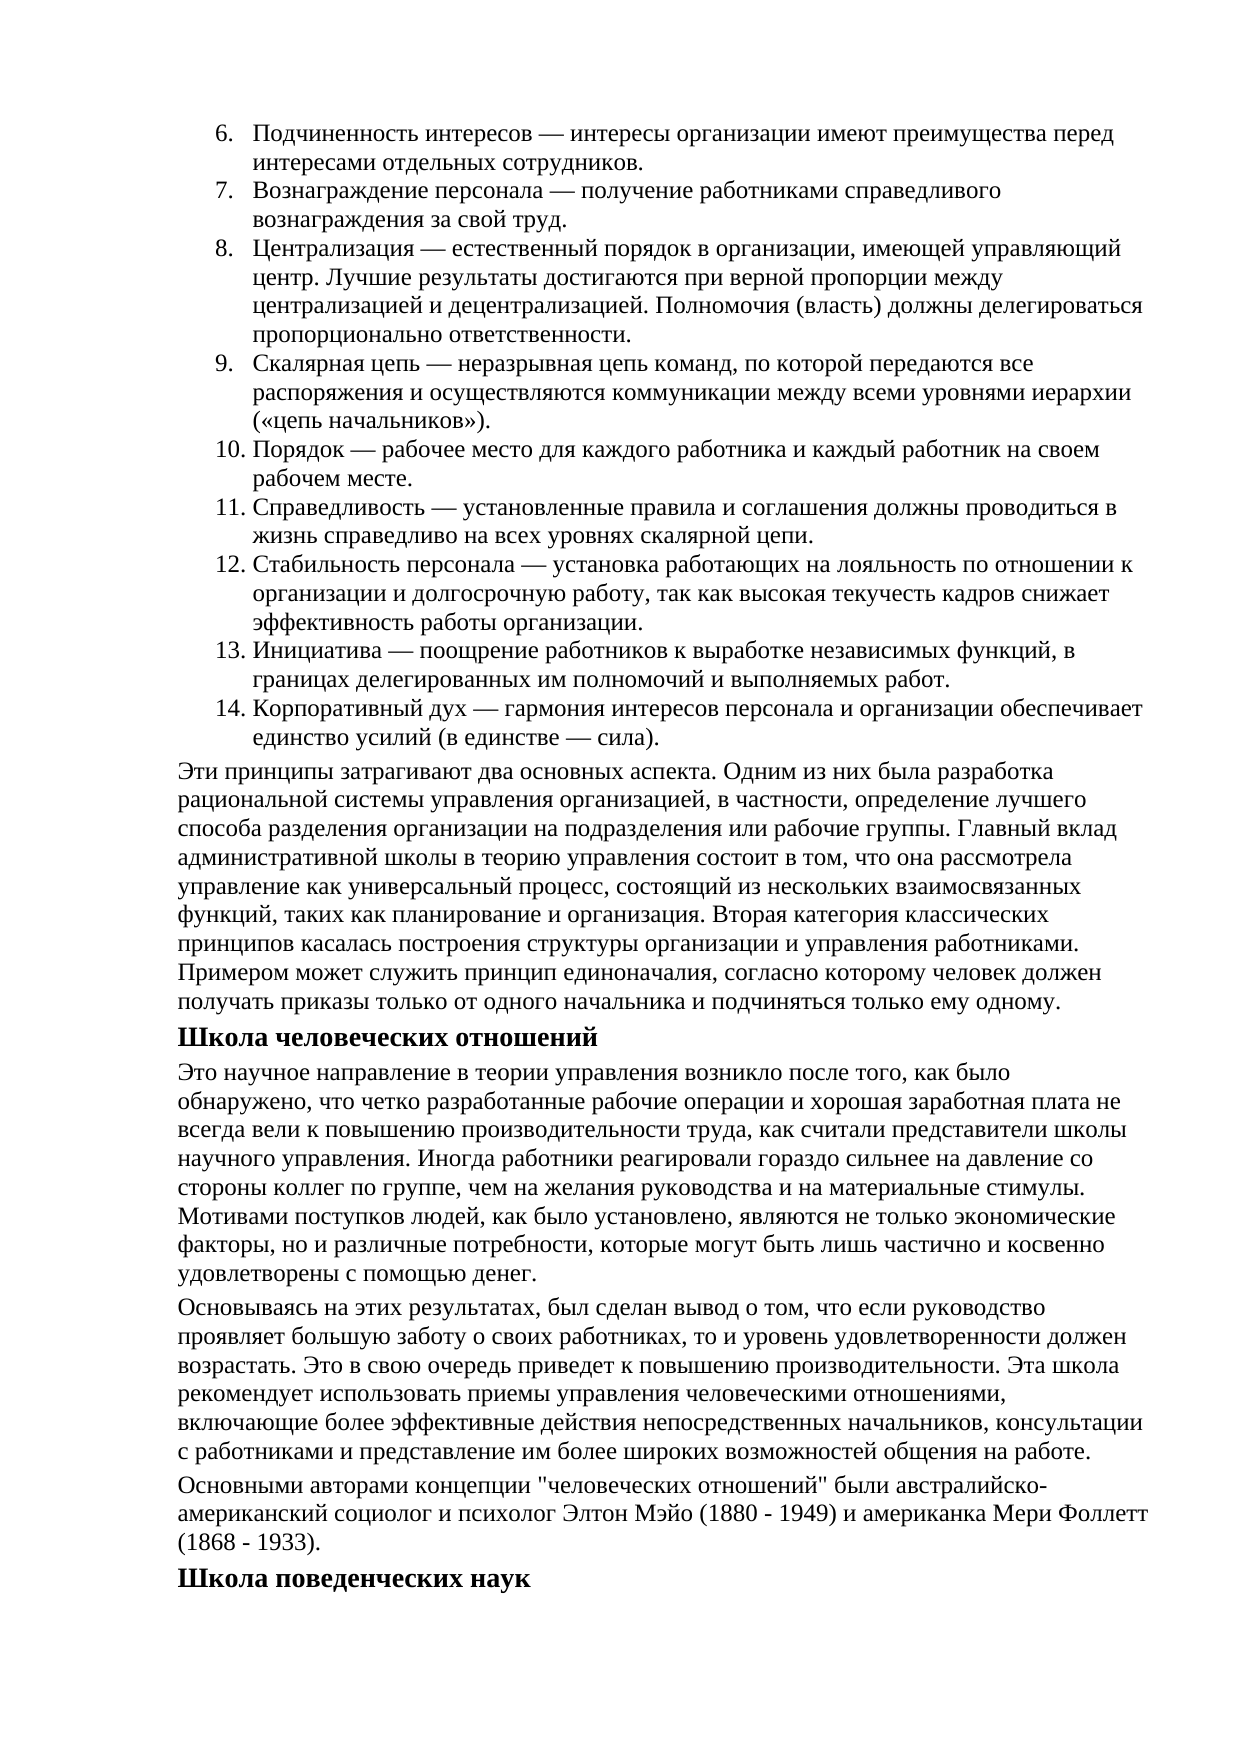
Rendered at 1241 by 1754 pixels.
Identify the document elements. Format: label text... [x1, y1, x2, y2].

text Школа человеческих отношений [177, 1019, 1152, 1052]
text Это научное направление в теории управления возникло после того, как было обнаружено, что четко разработанные рабочие операции и хорошая заработная плата не всегда вели к повышению производительности труда, как считали представители школы научного управления. Иногда работники реагировали гораздо сильнее на давление со стороны коллег по группе, чем на желания руководства и на материальные стимулы. Мотивами поступков людей, как было установлено, являются не только экономические факторы, но и различные потребности, которые могут быть лишь частично и косвенно удовлетворены с помощью денег. [177, 1057, 1152, 1287]
list Корпоративный дух — гармония интересов персонала и организации обеспечивает единство усилий (в единстве — сила). [215, 693, 1152, 751]
text Основываясь на этих результатах, был сделан вывод о том, что если руководство проявляет большую заботу о своих работниках, то и уровень удовлетворенности должен возрастать. Это в свою очередь приведет к повышению производительности. Эта школа рекомендует использовать приемы управления человеческими отношениями, включающие более эффективные действия непосредственных начальников, консультации с работниками и представление им более широких возможностей общения на работе. [177, 1292, 1152, 1465]
text Эти принципы затрагивают два основных аспекта. Одним из них была разработка рациональной системы управления организацией, в частности, определение лучшего способа разделения организации на подразделения или рабочие группы. Главный вклад административной школы в теорию управления состоит в том, что она рассмотрела управление как универсальный процесс, состоящий из нескольких взаимосвязанных функций, таких как планирование и организация. Вторая категория классических принципов касалась построения структуры организации и управления работниками. Примером может служить принцип единоначалия, согласно которому человек должен получать приказы только от одного начальника и подчиняться только ему одному. [177, 756, 1152, 1014]
list Инициатива — поощрение работников к выработке независимых функций, в границах делегированных им полномочий и выполняемых работ. [215, 636, 1152, 693]
list Вознаграждение персонала — получение работниками справедливого вознаграждения за свой труд. [215, 176, 1152, 233]
text Школа поведенческих наук [177, 1561, 1152, 1593]
list Подчиненность интересов — интересы организации имеют преимущества перед интересами отдельных сотрудников. [215, 118, 1152, 176]
list Скалярная цепь — неразрывная цепь команд, по которой передаются все распоряжения и осуществляются коммуникации между всеми уровнями иерархии («цепь начальников»). [215, 348, 1152, 434]
list Стабильность персонала — установка работающих на лояльность по отношении к организации и долгосрочную работу, так как высокая текучесть кадров снижает эффективность работы организации. [215, 549, 1152, 636]
list Централизация — естественный порядок в организации, имеющей управляющий центр. Лучшие результаты достигаются при верной пропорции между централизацией и децентрализацией. Полномочия (власть) должны делегироваться пропорционально ответственности. [215, 233, 1152, 348]
text Основными авторами концепции "человеческих отношений" были австралийско-американский социолог и психолог Элтон Мэйо (1880 - 1949) и американка Мери Фоллетт (1868 - 1933). [177, 1470, 1152, 1556]
list Порядок — рабочее место для каждого работника и каждый работник на своем рабочем месте. [215, 434, 1152, 492]
list Справедливость — установленные правила и соглашения должны проводиться в жизнь справедливо на всех уровнях скалярной цепи. [215, 492, 1152, 549]
